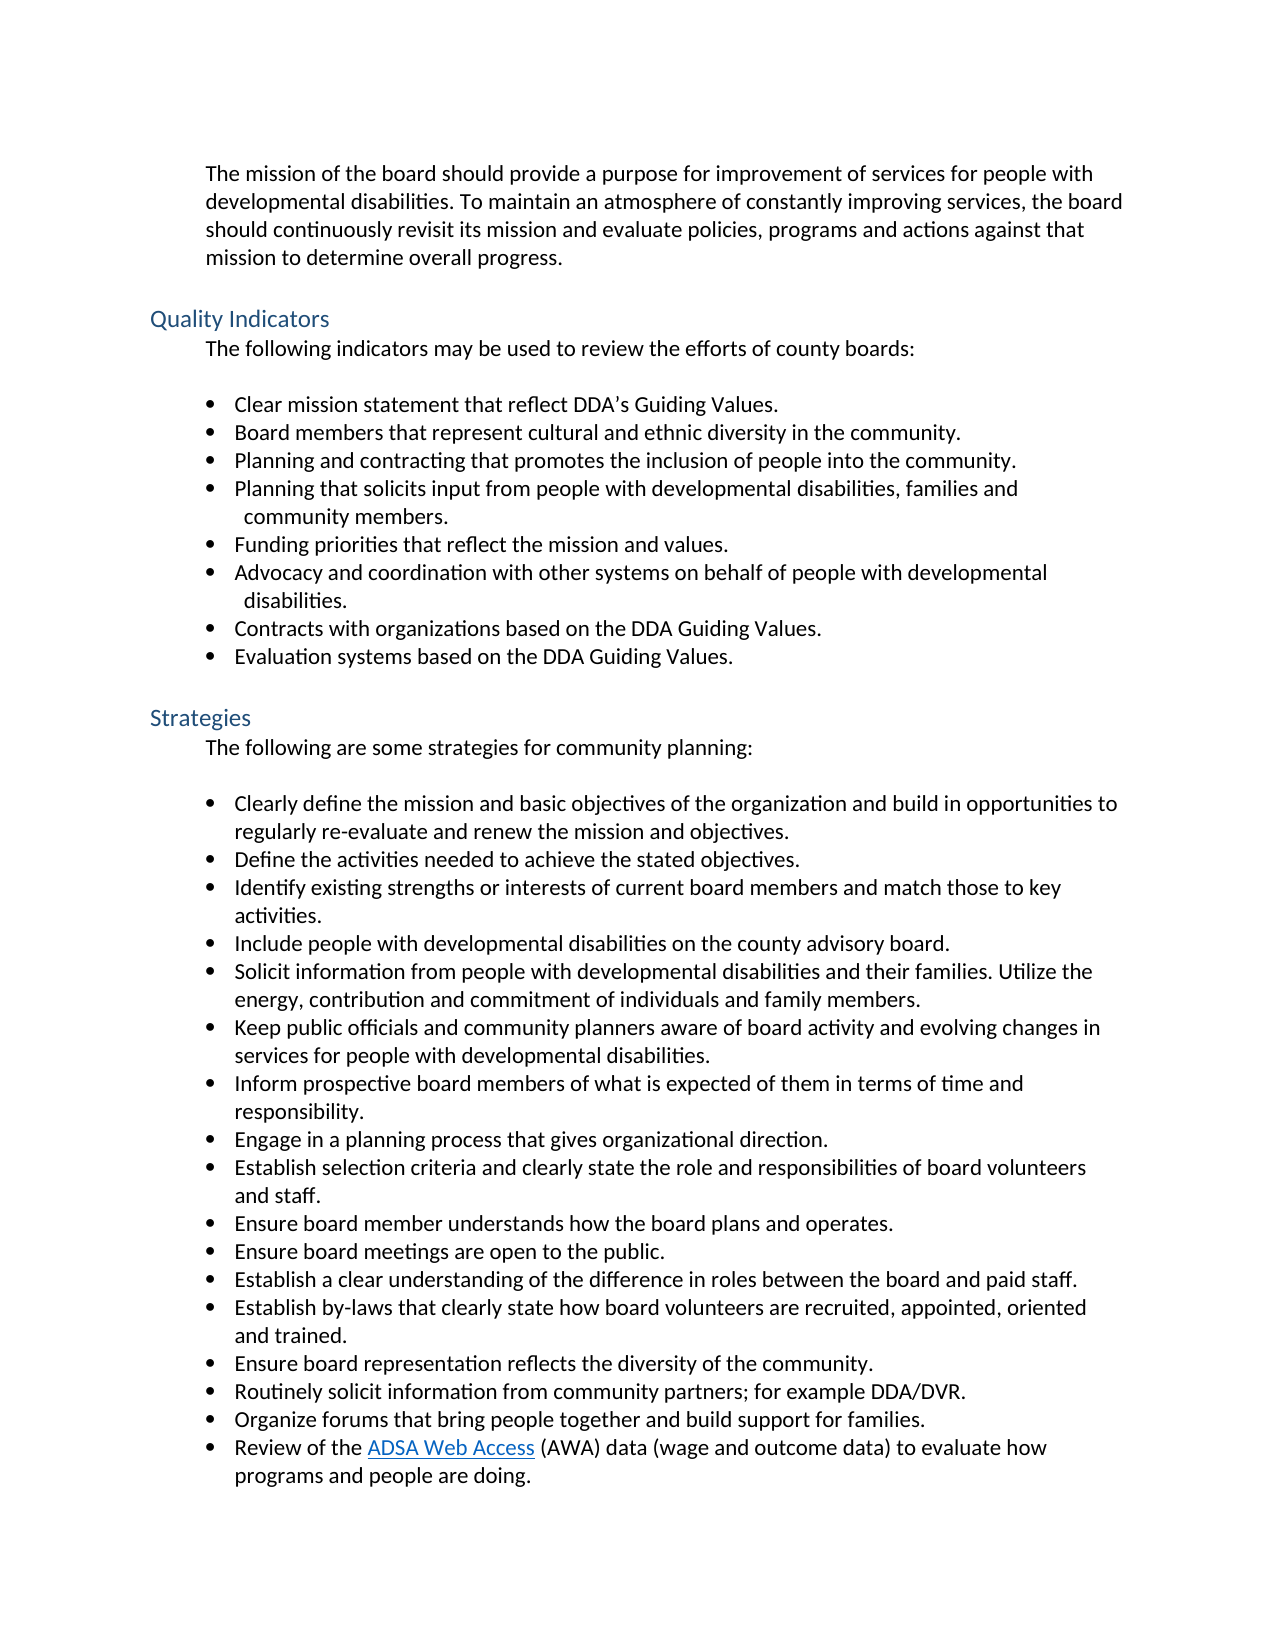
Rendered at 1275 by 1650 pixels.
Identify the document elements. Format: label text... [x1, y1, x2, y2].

list Planning that solicits input from people with developmental disabilities, families and community members. [206, 474, 1125, 530]
list Review of the ADSA Web Access (AWA) data (wage and outcome data) to evaluate how programs and people are doing. [206, 1433, 1125, 1489]
list Clear mission statement that reflect DDA’s Guiding Values. [206, 390, 1125, 418]
subtitle Strategies [150, 702, 1125, 733]
text The following are some strategies for community planning: [205, 733, 1125, 761]
list Include people with developmental disabilities on the county advisory board. [206, 929, 1125, 957]
list Board members that represent cultural and ethnic diversity in the community. [206, 418, 1125, 446]
list Keep public officials and community planners aware of board activity and evolving changes in services for people with developmental disabilities. [206, 1013, 1125, 1069]
text The mission of the board should provide a purpose for improvement of services for people with developmental disabilities. To maintain an atmosphere of constantly improving services, the board should continuously revisit its mission and evaluate policies, programs and actions against that mission to determine overall progress. [205, 159, 1125, 271]
list Planning and contracting that promotes the inclusion of people into the community. [206, 446, 1125, 474]
list Identify existing strengths or interests of current board members and match those to key activities. [206, 873, 1125, 929]
list Inform prospective board members of what is expected of them in terms of time and responsibility. [206, 1069, 1125, 1125]
list Funding priorities that reflect the mission and values. [206, 530, 1125, 558]
list Establish by-laws that clearly state how board volunteers are recruited, appointed, oriented and trained. [206, 1293, 1125, 1349]
list Organize forums that bring people together and build support for families. [206, 1406, 1125, 1433]
list Establish selection criteria and clearly state the role and responsibilities of board volunteers and staff. [206, 1153, 1125, 1209]
list Define the activities needed to achieve the stated objectives. [206, 845, 1125, 873]
list Evaluation systems based on the DDA Guiding Values. [206, 642, 1125, 670]
text The following indicators may be used to review the efforts of county boards: [205, 334, 1125, 362]
list Establish a clear understanding of the difference in roles between the board and paid staff. [206, 1265, 1125, 1293]
list Clearly define the mission and basic objectives of the organization and build in opportunities to regularly re-evaluate and renew the mission and objectives. [206, 789, 1125, 845]
list Advocacy and coordination with other systems on behalf of people with developmental disabilities. [206, 558, 1125, 614]
list Ensure board member understands how the board plans and operates. [206, 1209, 1125, 1237]
list Ensure board representation reflects the diversity of the community. [206, 1349, 1125, 1377]
list Engage in a planning process that gives organizational direction. [206, 1125, 1125, 1153]
subtitle Quality Indicators [150, 303, 1125, 334]
list Contracts with organizations based on the DDA Guiding Values. [206, 614, 1125, 642]
list Routinely solicit information from community partners; for example DDA/DVR. [206, 1377, 1125, 1406]
list Solicit information from people with developmental disabilities and their families. Utilize the energy, contribution and commitment of individuals and family members. [206, 957, 1125, 1013]
list Ensure board meetings are open to the public. [206, 1237, 1125, 1265]
